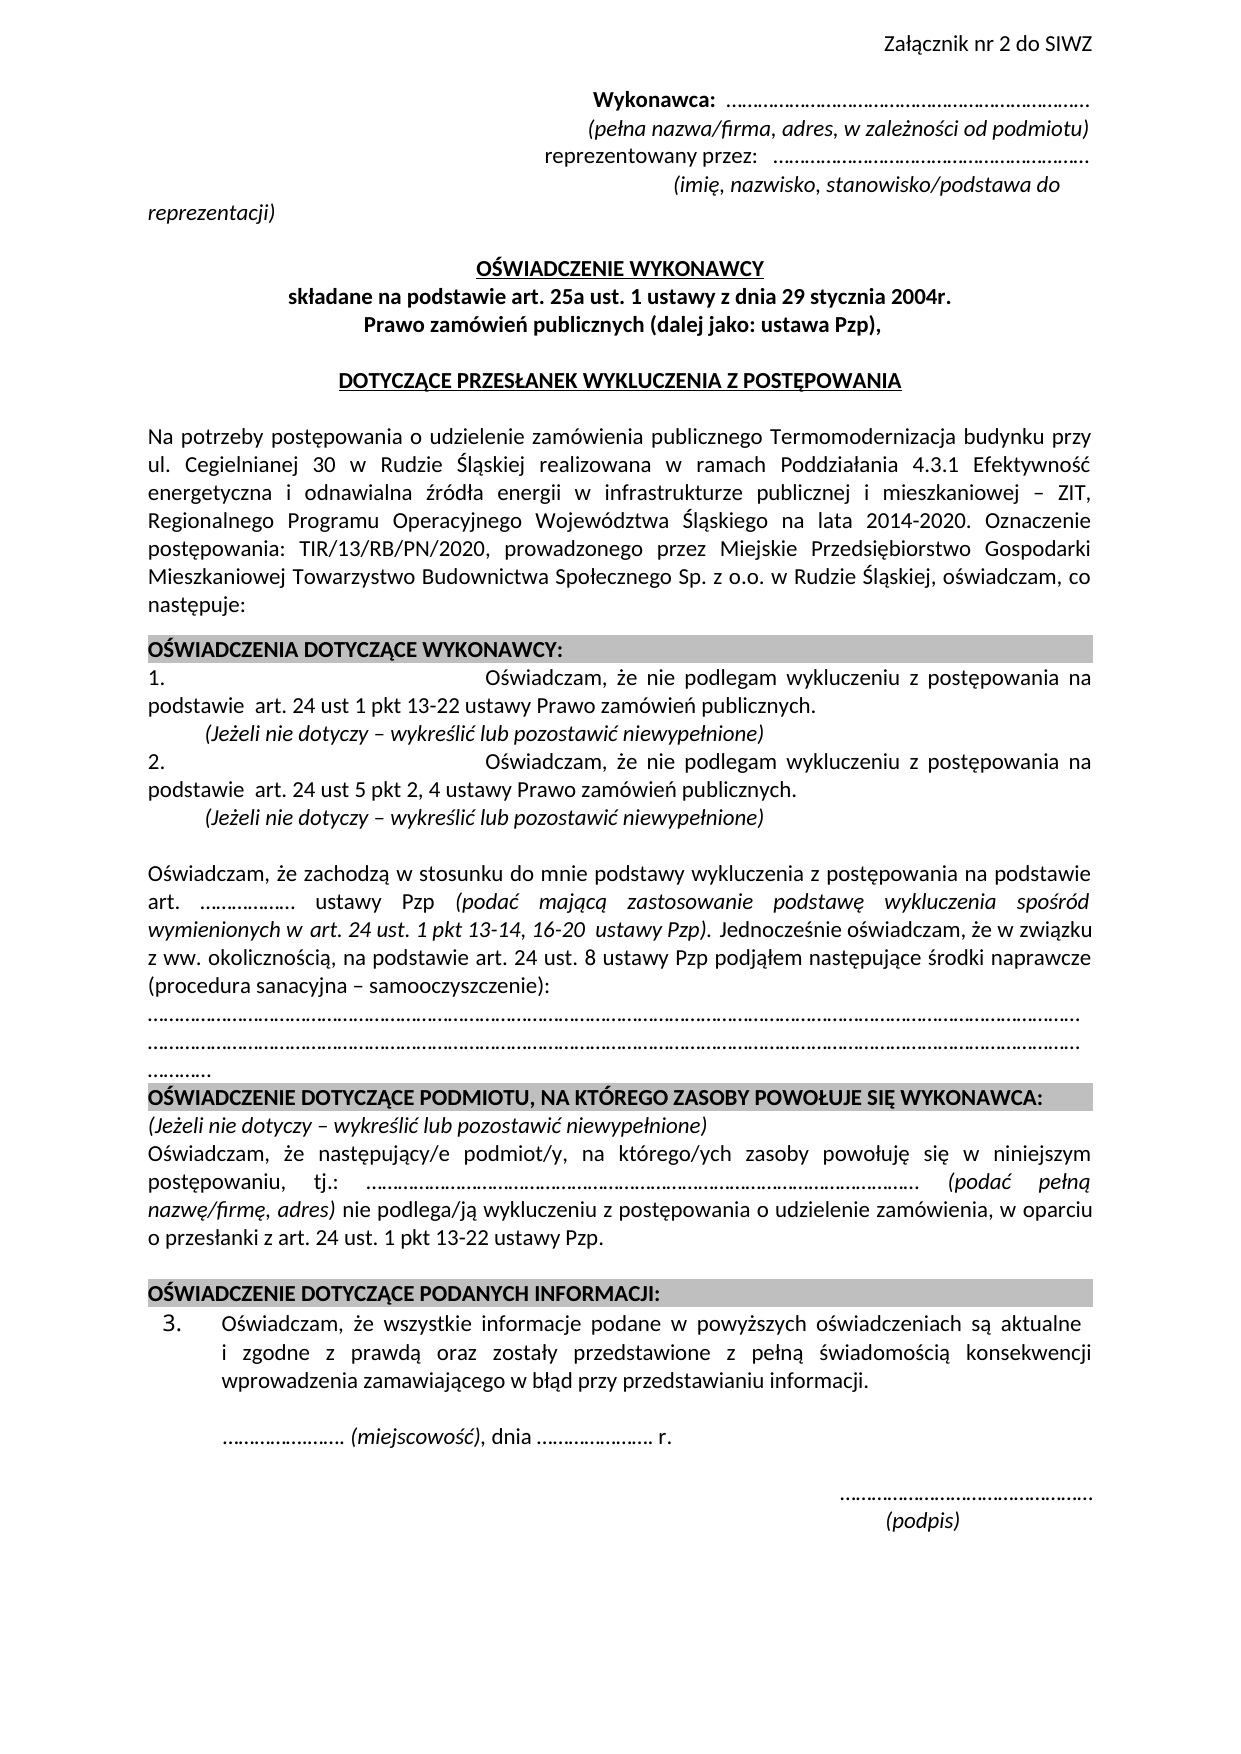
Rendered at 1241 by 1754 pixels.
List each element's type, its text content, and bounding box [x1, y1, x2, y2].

text OŚWIADCZENIE WYKONAWCY [148, 254, 1093, 282]
text Prawo zamówień publicznych (dalej jako: ustawa Pzp), [148, 310, 1093, 338]
text Oświadczam, że zachodzą w stosunku do mnie podstawy wykluczenia z postępowania na podstawie art. ……………… ustawy Pzp (podać mającą zastosowanie podstawę wykluczenia spośród wymienionych w art. 24 ust. 1 pkt 13-14, 16-20 ustawy Pzp). Jednocześnie oświadczam, że w związku z ww. okolicznością, na podstawie art. 24 ust. 8 ustawy Pzp podjąłem następujące środki naprawcze (procedura sanacyjna – samooczyszczenie): [148, 859, 1093, 999]
text (Jeżeli nie dotyczy – wykreślić lub pozostawić niewypełnione) [148, 719, 1093, 747]
text Na potrzeby postępowania o udzielenie zamówienia publicznego Termomodernizacja budynku przy ul. Cegielnianej 30 w Rudzie Śląskiej realizowana w ramach Poddziałania 4.3.1 Efektywność energetyczna i odnawialna źródła energii w infrastrukturze publicznej i mieszkaniowej – ZIT, Regionalnego Programu Operacyjnego Województwa Śląskiego na lata 2014-2020. Oznaczenie postępowania: TIR/13/RB/PN/2020, prowadzonego przez Miejskie Przedsiębiorstwo Gospodarki Mieszkaniowej Towarzystwo Budownictwa Społecznego Sp. z o.o. w Rudzie Śląskiej, oświadczam, co następuje: [148, 422, 1093, 618]
list …………….……. (miejscowość), dnia …………………. r. [223, 1422, 1093, 1451]
text reprezentowany przez: …………………………………………………… [148, 142, 1090, 170]
text (Jeżeli nie dotyczy – wykreślić lub pozostawić niewypełnione) [148, 1111, 1093, 1139]
list Oświadczam, że nie podlegam wykluczeniu z postępowania na podstawie art. 24 ust 5 pkt 2, 4 ustawy Prawo zamówień publicznych. [148, 747, 1093, 803]
text OŚWIADCZENIA DOTYCZĄCE WYKONAWCY: [148, 635, 1093, 663]
text OŚWIADCZENIE DOTYCZĄCE PODMIOTU, NA KTÓREGO ZASOBY POWOŁUJE SIĘ WYKONAWCA: [148, 1083, 1093, 1111]
text Załącznik nr 2 do SIWZ [148, 29, 1093, 58]
list ………………………………………… [223, 1478, 1093, 1507]
list Oświadczam, że wszystkie informacje podane w powyższych oświadczeniach są aktualne i zgodne z prawdą oraz zostały przedstawione z pełną świadomością konsekwencji wprowadzenia zamawiającego w błąd przy przedstawianiu informacji. [162, 1307, 1093, 1394]
text …………………………………………………………………………………………………………………………………………………………………………………………………………………………………………………………………………………………………………………………………… [148, 999, 1093, 1083]
text OŚWIADCZENIE DOTYCZĄCE PODANYCH INFORMACJI: [148, 1279, 1093, 1307]
text Oświadczam, że następujący/e podmiot/y, na którego/ych zasoby powołuję się w niniejszym postępowaniu, tj.: …………………………………………………………………………………………… (podać pełną nazwę/firmę, adres) nie podlega/ją wykluczeniu z postępowania o udzielenie zamówienia, w oparciu o przesłanki z art. 24 ust. 1 pkt 13-22 ustawy Pzp. [148, 1139, 1093, 1251]
text składane na podstawie art. 25a ust. 1 ustawy z dnia 29 stycznia 2004r. [148, 282, 1093, 310]
text DOTYCZĄCE PRZESŁANEK WYKLUCZENIA Z POSTĘPOWANIA [148, 366, 1093, 394]
text (imię, nazwisko, stanowisko/podstawa do reprezentacji) [148, 170, 1093, 226]
text (Jeżeli nie dotyczy – wykreślić lub pozostawić niewypełnione) [148, 803, 1093, 831]
list Oświadczam, że nie podlegam wykluczeniu z postępowania na podstawie art. 24 ust 1 pkt 13-22 ustawy Prawo zamówień publicznych. [148, 663, 1093, 719]
text Wykonawca: …………………………………………………………… [148, 86, 1090, 114]
list (podpis) [223, 1507, 1093, 1534]
text (pełna nazwa/firma, adres, w zależności od podmiotu) [148, 114, 1090, 142]
